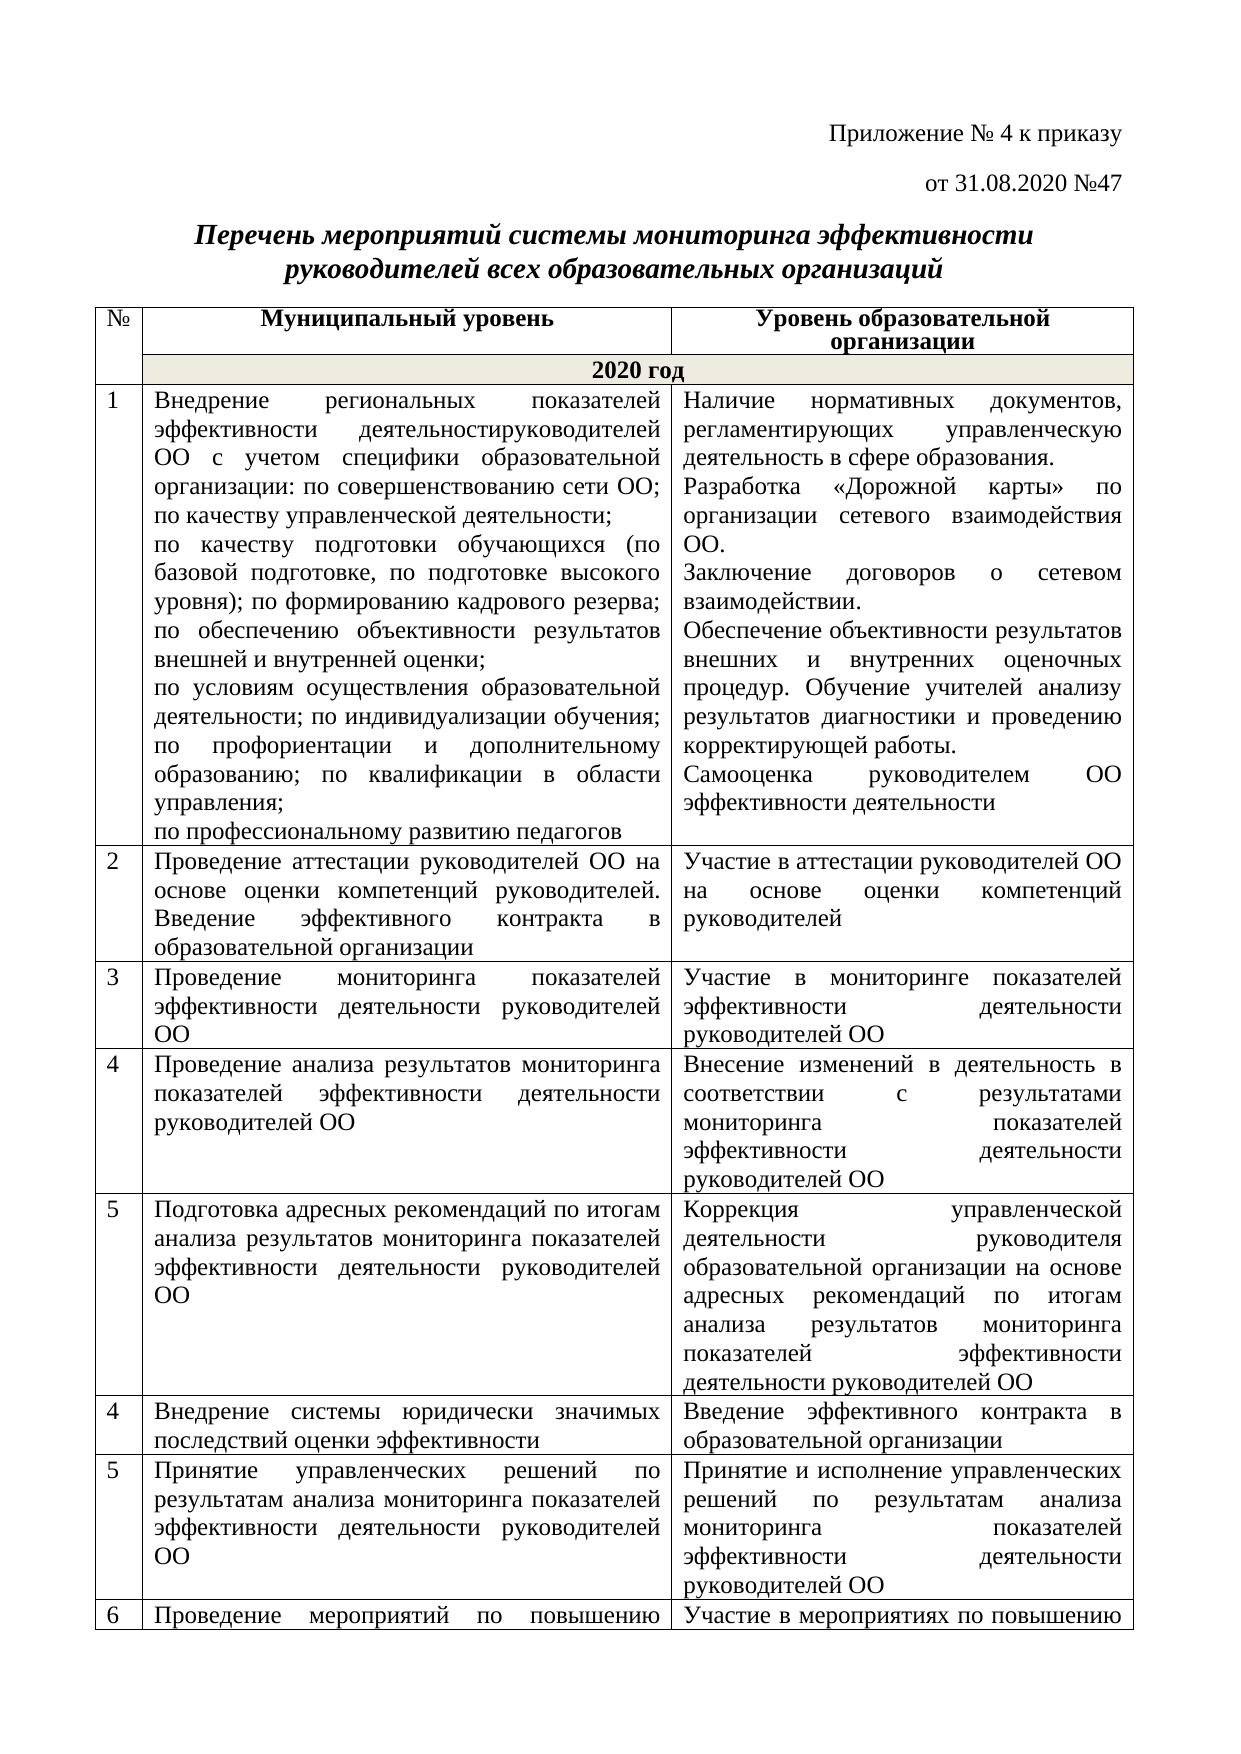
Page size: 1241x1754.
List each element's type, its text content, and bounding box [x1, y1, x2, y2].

text Перечень мероприятий системы мониторинга эффективности руководителей всех образовательных организаций [106, 217, 1122, 284]
table_cell 2020 год [143, 355, 1133, 384]
table_cell 2 [96, 846, 142, 961]
table_cell Проведение аттестации руководителей ОО на основе оценки компетенций руководителей. Введение эффективного контракта в образовательной организации [143, 846, 671, 961]
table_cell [672, 1600, 1133, 1628]
table_cell Участие в аттестации руководителей ОО на основе оценки компетенций руководителей [672, 846, 1133, 961]
table_cell Участие в мониторинге показателей эффективности деятельности руководителей ОО [672, 962, 1133, 1048]
table_cell Наличие нормативных документов, регламентирующих управленческую деятельность в сфере образования. Разработка «Дорожной карты» по организации сетевого взаимодействия ОО. Заключение договоров о сетевом взаимодействии. Обеспечение объективности результатов внешних и внутренних оценочных процедур. Обучение учителей анализу результатов диагностики и проведению корректирующей работы. Самооценка руководителем ОО эффективности деятельности [672, 385, 1133, 845]
table_cell Введение эффективного контракта в образовательной организации [672, 1396, 1133, 1454]
table_cell Внедрение региональных показателей эффективности деятельностируководителей ОО с учетом специфики образовательной организации: по совершенствованию сети ОО; по качеству управленческой деятельности; по качеству подготовки обучающихся (по базовой подготовке, по подготовке высокого уровня); по формированию кадрового резерва; по обеспечению объективности результатов внешней и внутренней оценки; по условиям осуществления образовательной деятельности; по индивидуализации обучения; по профориентации и дополнительному образованию; по квалификации в области управления; по профессиональному развитию педагогов [143, 385, 671, 845]
table_cell Проведение мониторинга показателей эффективности деятельности руководителей ОО [143, 962, 671, 1048]
table_cell 4 [96, 1396, 142, 1454]
table_cell 3 [96, 962, 142, 1048]
text Приложение № 4 к приказу [106, 118, 1122, 147]
table_cell 6 [96, 1600, 142, 1628]
table_cell Принятие и исполнение управленческих решений по результатам анализа мониторинга показателей эффективности деятельности руководителей ОО [672, 1455, 1133, 1599]
table_cell 4 [96, 1049, 142, 1193]
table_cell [143, 1600, 671, 1628]
table_cell 1 [96, 385, 142, 845]
table_header Уровень образовательной организации [672, 308, 1133, 354]
table_cell 5 [96, 1194, 142, 1395]
table_header Муниципальный уровень [143, 308, 671, 354]
table_cell Внедрение системы юридически значимых последствий оценки эффективности [143, 1396, 671, 1454]
table_header № [96, 308, 142, 384]
table_cell Проведение анализа результатов мониторинга показателей эффективности деятельности руководителей ОО [143, 1049, 671, 1193]
table_cell Внесение изменений в деятельность в соответствии с результатами мониторинга показателей эффективности деятельности руководителей ОО [672, 1049, 1133, 1193]
text от 31.08.2020 №47 [106, 168, 1122, 196]
table_cell Подготовка адресных рекомендаций по итогам анализа результатов мониторинга показателей эффективности деятельности руководителей ОО [143, 1194, 671, 1395]
table_cell Принятие управленческих решений по результатам анализа мониторинга показателей эффективности деятельности руководителей ОО [143, 1455, 671, 1599]
table_cell 5 [96, 1455, 142, 1599]
